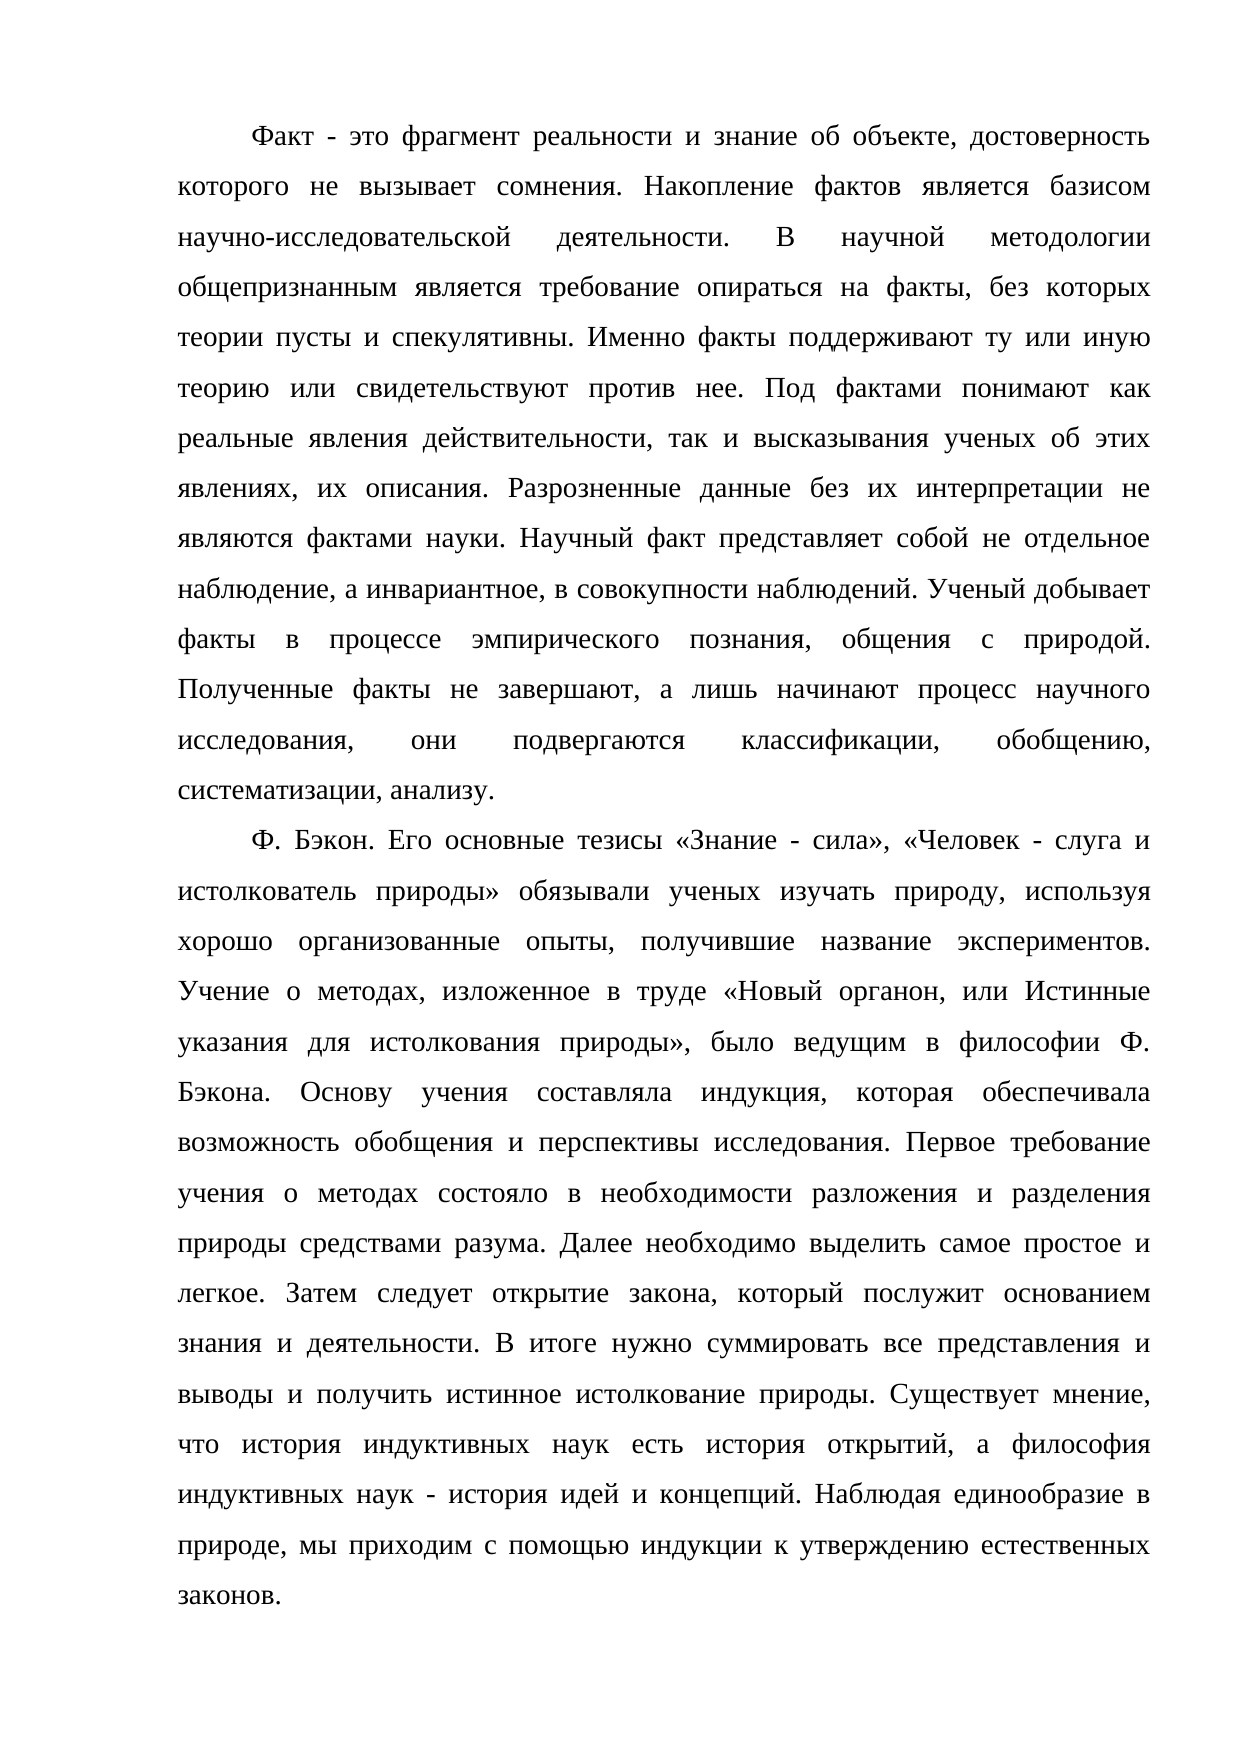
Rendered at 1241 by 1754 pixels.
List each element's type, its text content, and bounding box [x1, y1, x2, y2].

text Ф. Бэкон. Его основные тезисы «Знание - сила», «Человек - слуга и истолкователь природы» обязывали ученых изучать природу, используя хорошо организованные опыты, получившие название экспериментов. Учение о методах, изложенное в труде «Новый органон, или Истинные указания для истолкования природы», было ведущим в философии Ф. Бэкона. Основу учения составляла индукция, которая обеспечивала возможность обобщения и перспективы исследования. Первое требование учения о методах состояло в необходимости разложения и разделения природы средствами разума. Далее необходимо выделить самое простое и легкое. Затем следует открытие закона, который послужит основанием знания и деятельности. В итоге нужно суммировать все представления и выводы и получить истинное истолкование природы. Существует мнение, что история индуктивных наук есть история открытий, а философия индуктивных наук - история идей и концепций. Наблюдая единообразие в природе, мы приходим с помощью индукции к утверждению естественных законов. [177, 822, 1152, 1611]
text Факт - это фрагмент реальности и знание об объекте, достоверность которого не вызывает сомнения. Накопление фактов является базисом научно-исследовательской деятельности. В научной методологии общепризнанным является требование опираться на факты, без которых теории пусты и спекулятивны. Именно факты поддерживают ту или иную теорию или свидетельствуют против нее. Под фактами понимают как реальные явления действительности, так и высказывания ученых об этих явлениях, их описания. Разрозненные данные без их интерпретации не являются фактами науки. Научный факт представляет собой не отдельное наблюдение, а инвариантное, в совокупности наблюдений. Ученый добывает факты в процессе эмпирического познания, общения с природой. Полученные факты не завершают, а лишь начинают процесс научного исследования, они подвергаются классификации, обобщению, систематизации, анализу. [177, 118, 1152, 806]
